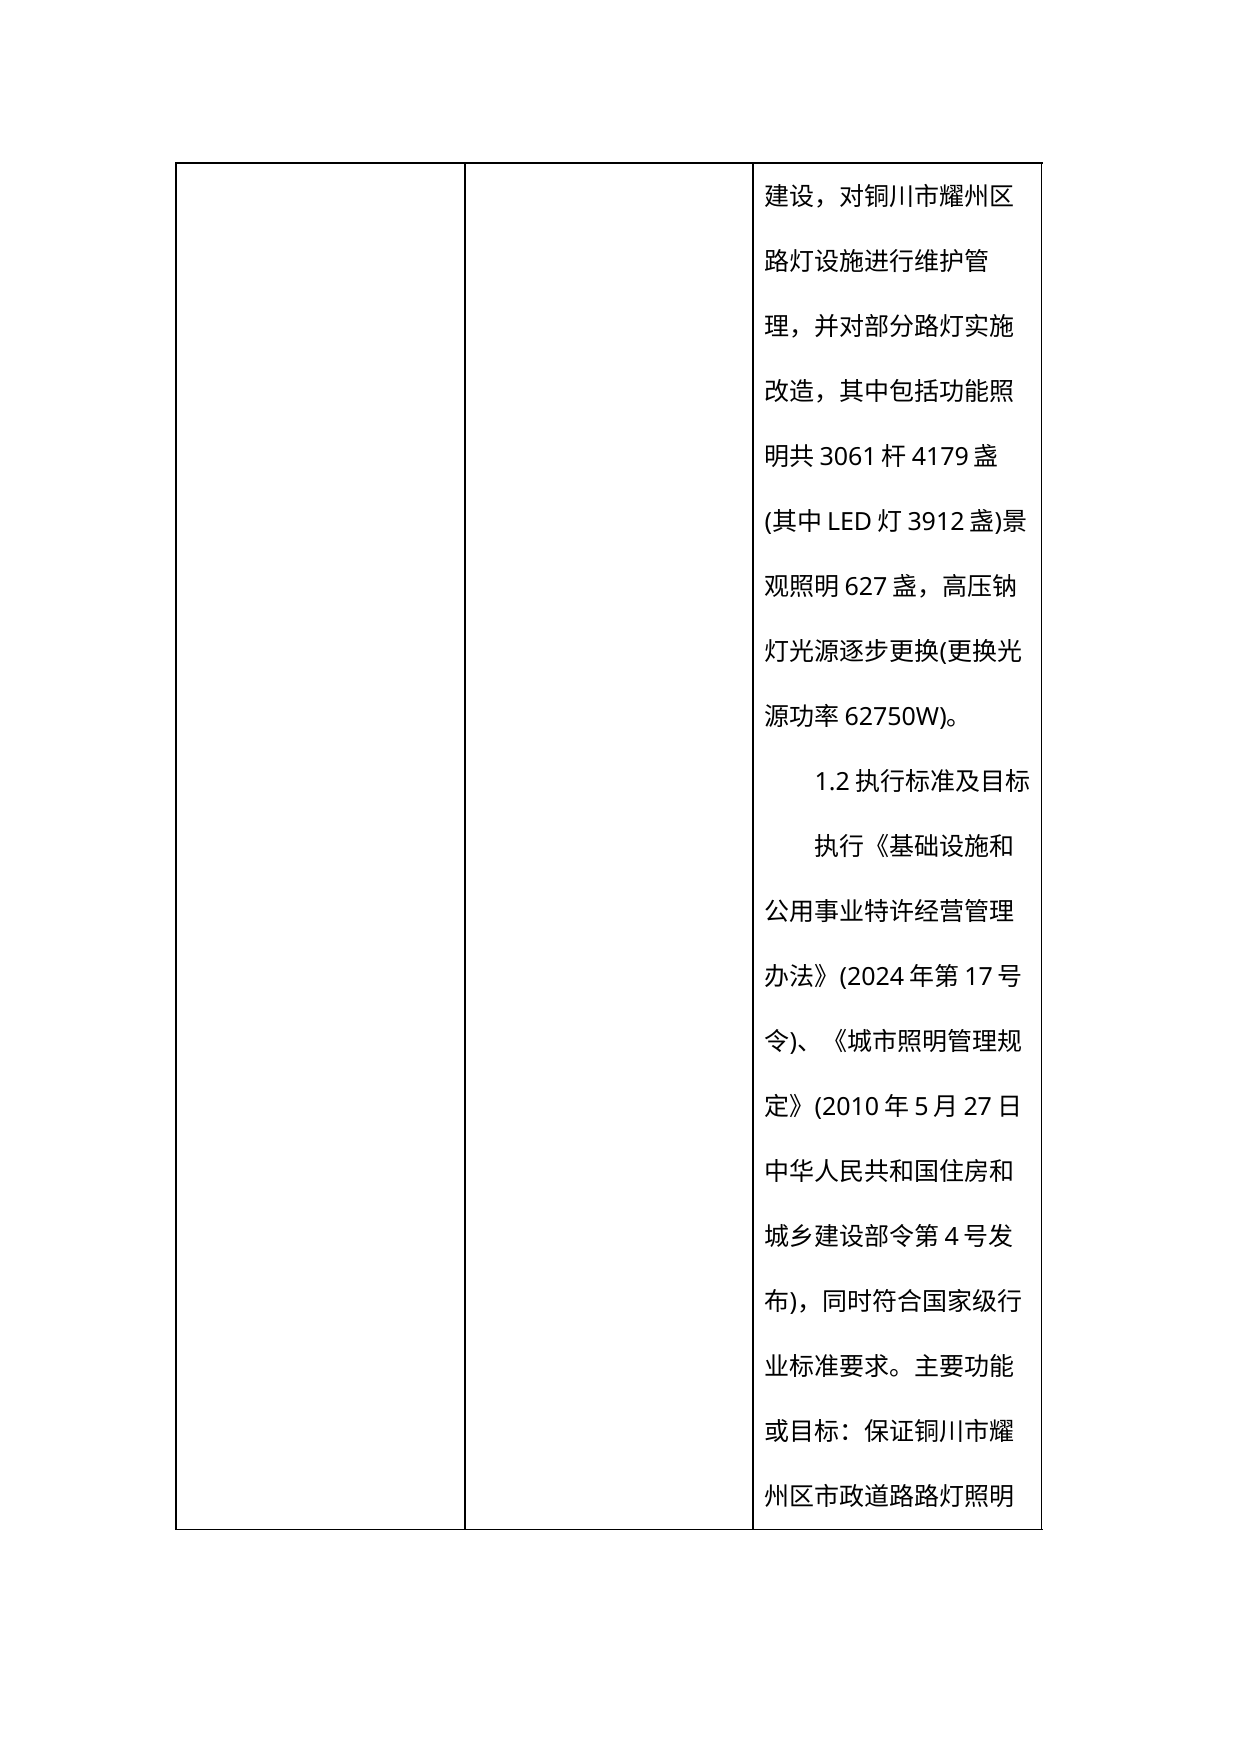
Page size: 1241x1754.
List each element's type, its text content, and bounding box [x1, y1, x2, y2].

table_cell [754, 164, 1041, 1528]
table_cell 1 [177, 164, 464, 1528]
table_cell [466, 164, 752, 1528]
